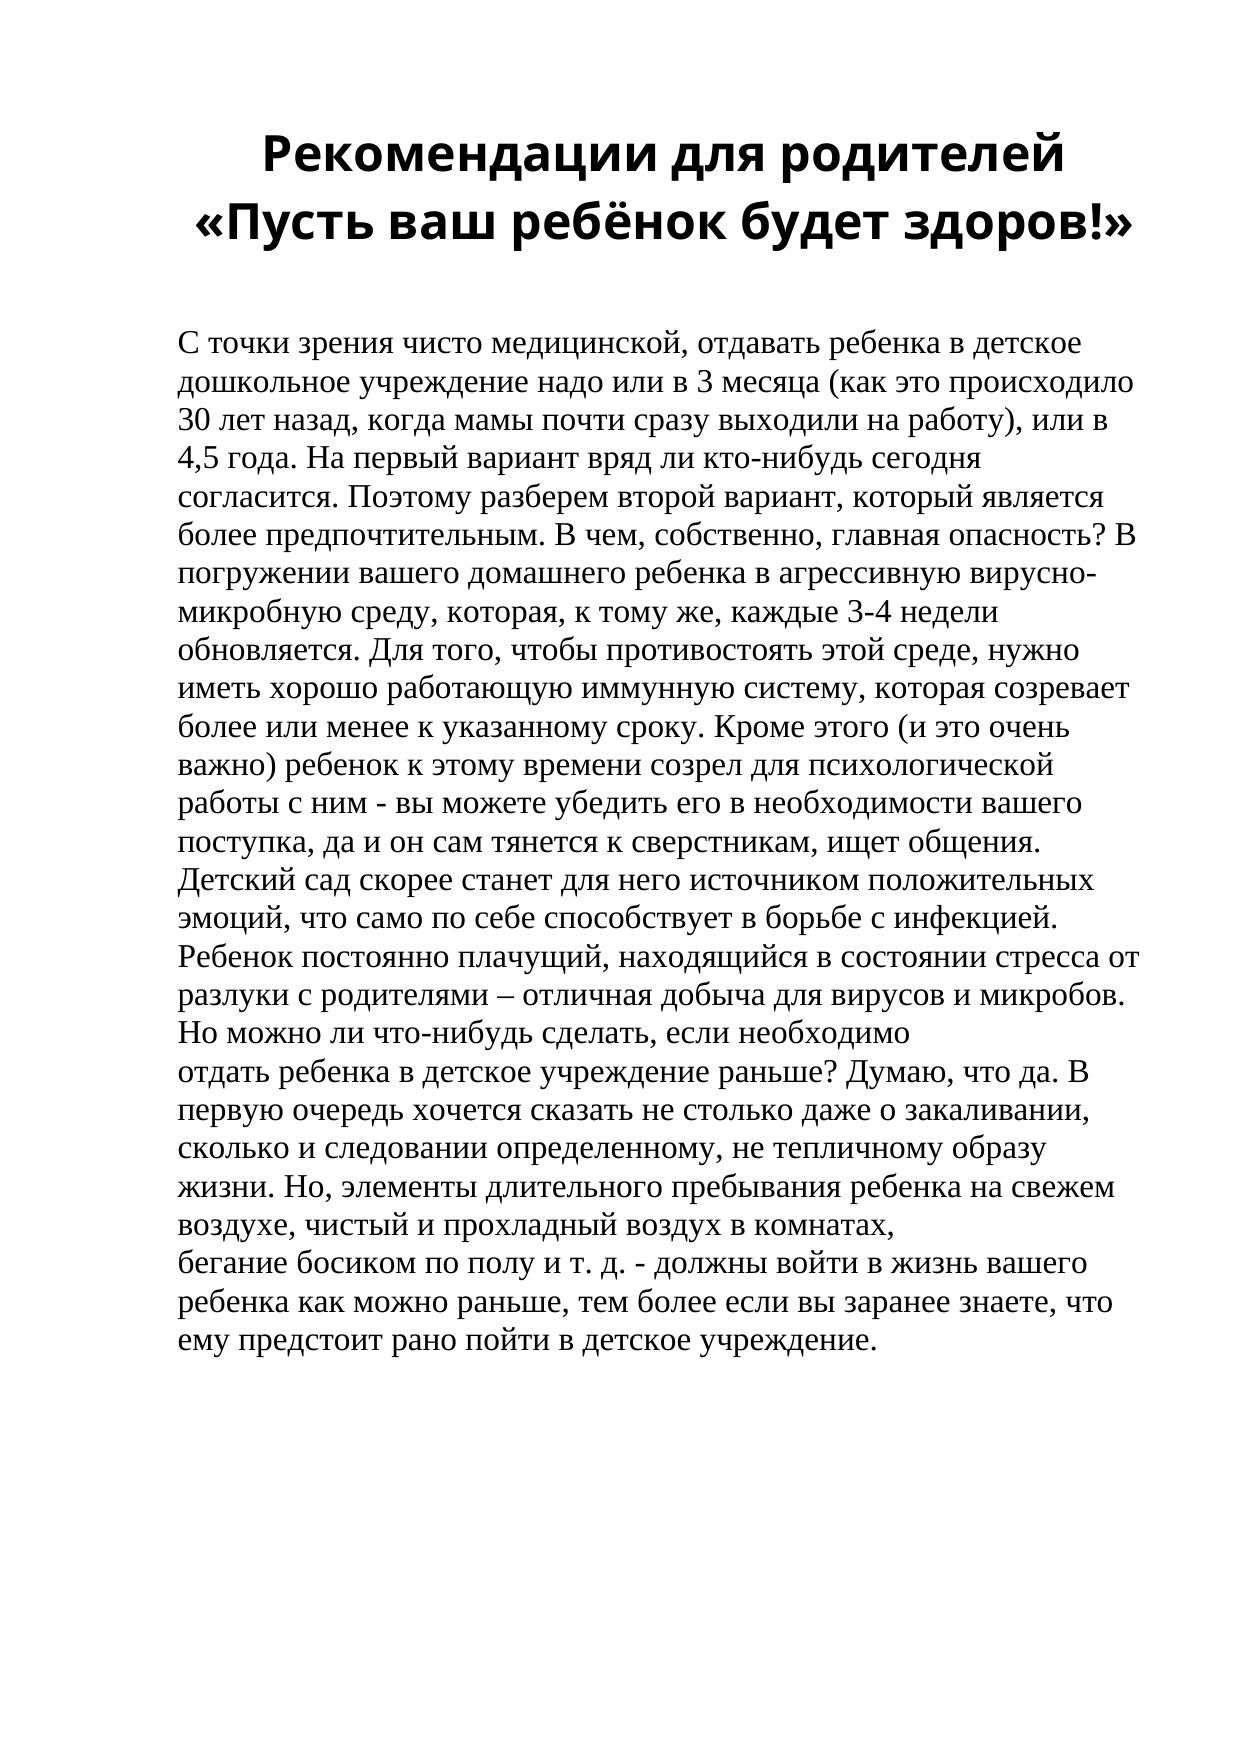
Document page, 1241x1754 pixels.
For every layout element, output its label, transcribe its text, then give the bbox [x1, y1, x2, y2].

text отдать ребенка в детское учреждение раньше? Думаю, что да. В первую очередь хочется сказать не столько даже о закаливании, сколько и следовании определенному, не тепличному образу жизни. Но, элементы длительного пребывания ребенка на свежем воздухе, чистый и прохладный воздух в комнатах, [177, 1051, 1152, 1242]
text «Пусть ваш ребёнок будет здоров!» [177, 186, 1152, 254]
text Рекомендации для родителей [177, 118, 1152, 186]
text С точки зрения чисто медицинской, отдавать ребенка в детское дошкольное учреждение надо или в 3 месяца (как это происходило 30 лет назад, когда мамы почти сразу выходили на работу), или в 4,5 года. На первый вариант вряд ли кто-нибудь сегодня согласится. Поэтому разберем второй вариант, который является более предпочтительным. В чем, собственно, главная опасность? В погружении вашего домашнего ребенка в агрессивную вирусно-микробную среду, которая, к тому же, каждые 3-4 недели обновляется. Для того, чтобы противостоять этой среде, нужно иметь хорошо работающую иммунную систему, которая созревает более или менее к указанному сроку. Кроме этого (и это очень важно) ребенок к этому времени созрел для психологической работы с ним - вы можете убедить его в необходимости вашего поступка, да и он сам тянется к сверстникам, ищет общения. Детский сад скорее станет для него источником положительных эмоций, что само по себе способствует в борьбе с инфекцией. Ребенок постоянно плачущий, находящийся в состоянии стресса от разлуки с родителями – отличная добыча для вирусов и микробов. Но можно ли что-нибудь сделать, если необходимо [177, 322, 1152, 1051]
text бегание босиком по полу и т. д. - должны войти в жизнь вашего ребенка как можно раньше, тем более если вы заранее знаете, что ему предстоит рано пойти в детское учреждение. [177, 1242, 1152, 1357]
